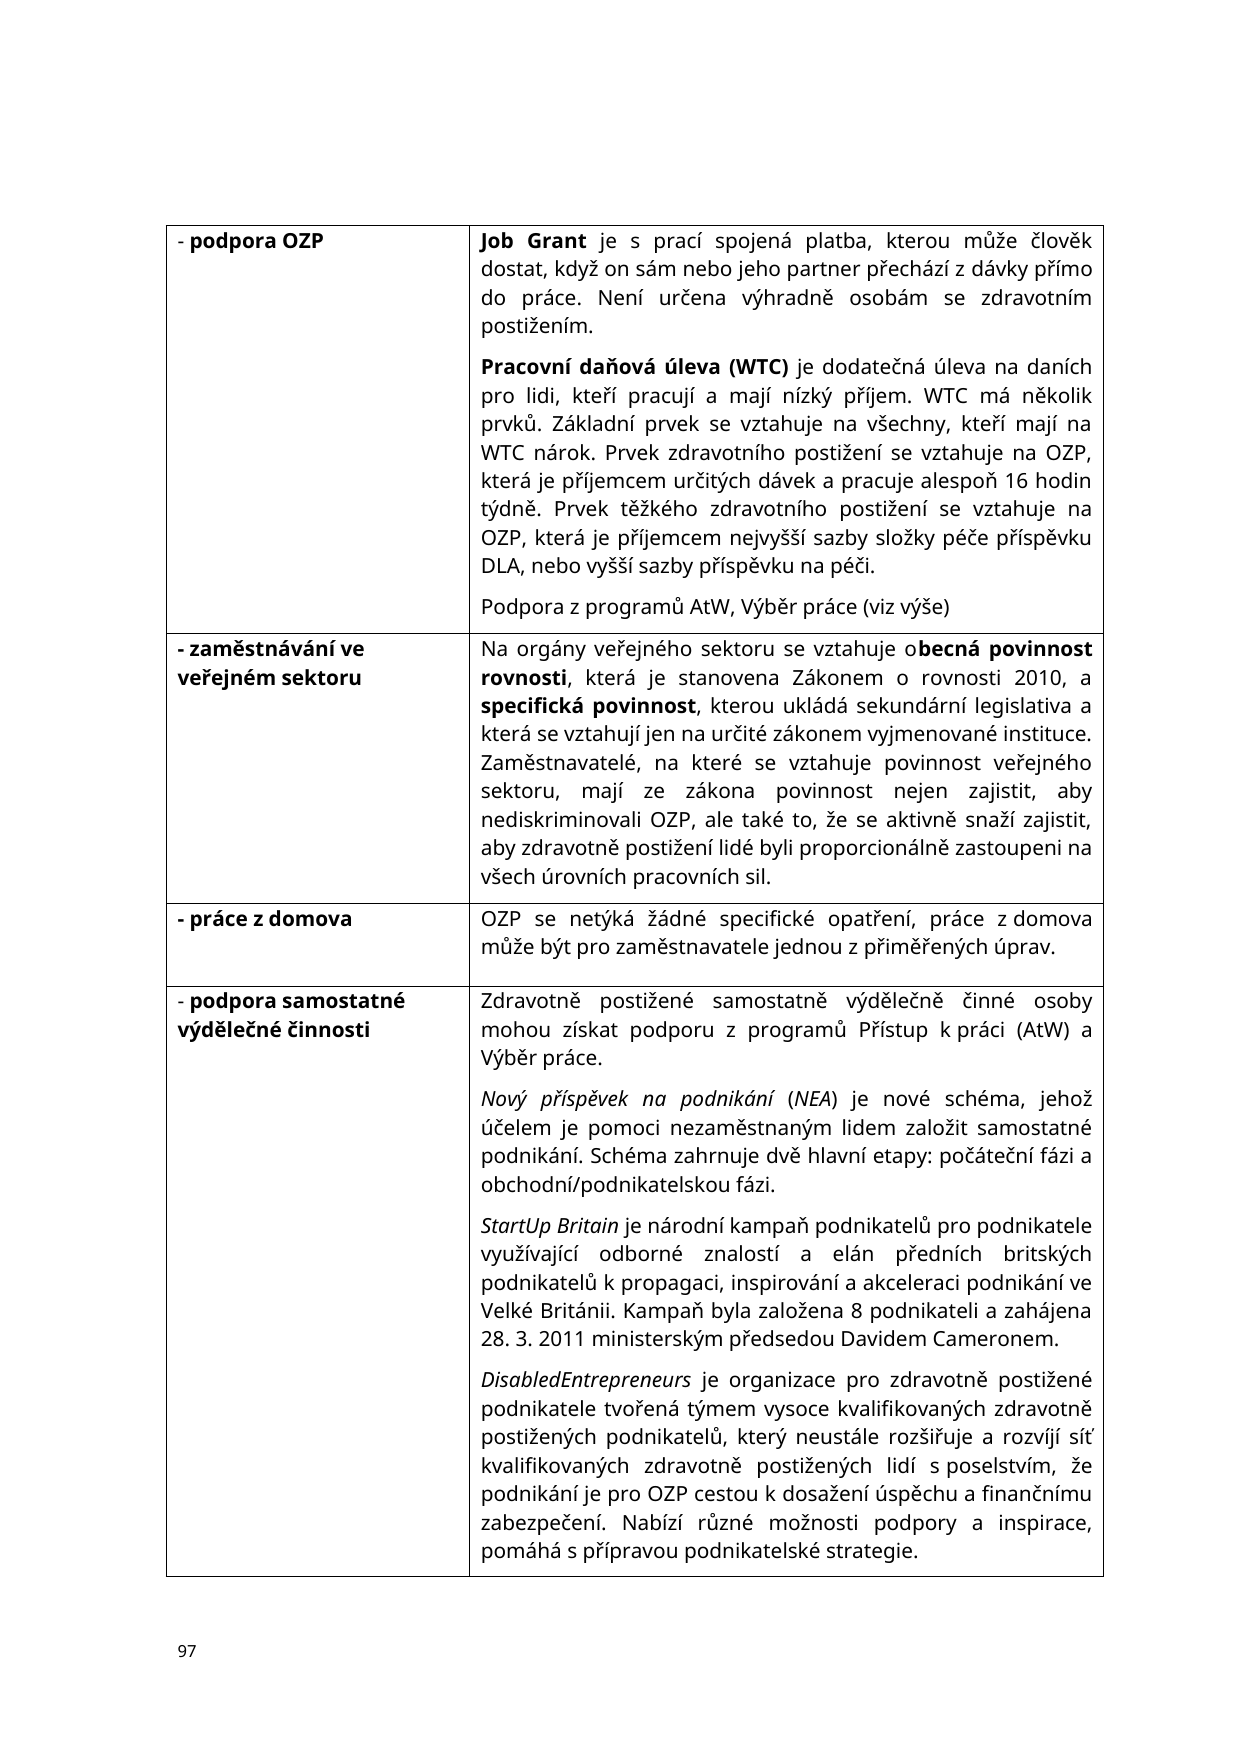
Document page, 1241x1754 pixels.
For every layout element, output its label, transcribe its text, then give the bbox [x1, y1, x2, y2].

table_cell - zaměstnávání ve veřejném sektoru [167, 634, 469, 903]
table_cell - práce z domova [167, 904, 469, 986]
table_cell OZP se netýká žádné specifické opatření, práce z domova může být pro zaměstnavatele jednou z přiměřených úprav. [470, 904, 1103, 986]
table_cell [470, 987, 1103, 1576]
table_cell Job Grant je s prací spojená platba, kterou může člověk dostat, když on sám nebo jeho partner přechází z dávky přímo do práce. Není určena výhradně osobám se zdravotním postižením. Pracovní daňová úleva (WTC) je dodatečná úleva na daních pro lidi, kteří pracují a mají nízký příjem. WTC má několik prvků. Základní prvek se vztahuje na všechny, kteří mají na WTC nárok. Prvek zdravotního postižení se vztahuje na OZP, která je příjemcem určitých dávek a pracuje alespoň 16 hodin týdně. Prvek těžkého zdravotního postižení se vztahuje na OZP, která je příjemcem nejvyšší sazby složky péče příspěvku DLA, nebo vyšší sazby příspěvku na péči. Podpora z programů AtW, Výběr práce (viz výše) [470, 226, 1103, 633]
table_cell Na orgány veřejného sektoru se vztahuje obecná povinnost rovnosti, která je stanovena Zákonem o rovnosti specifická povinnost, kterou ukládá sekundární legislativa a která se vztahují jen na určité zákonem vyjmenované instituce. Zaměstnavatelé, na které se vztahuje povinnost veřejného sektoru, mají ze zákona povinnost nejen zajistit, aby nediskriminovali OZP, ale také to, že se aktivně snaží zajistit, aby zdravotně postižení lidé byli proporcionálně zastoupeni na všech úrovních pracovních sil. [470, 634, 1103, 903]
table_cell - podpora OZP [167, 226, 469, 633]
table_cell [167, 987, 469, 1576]
